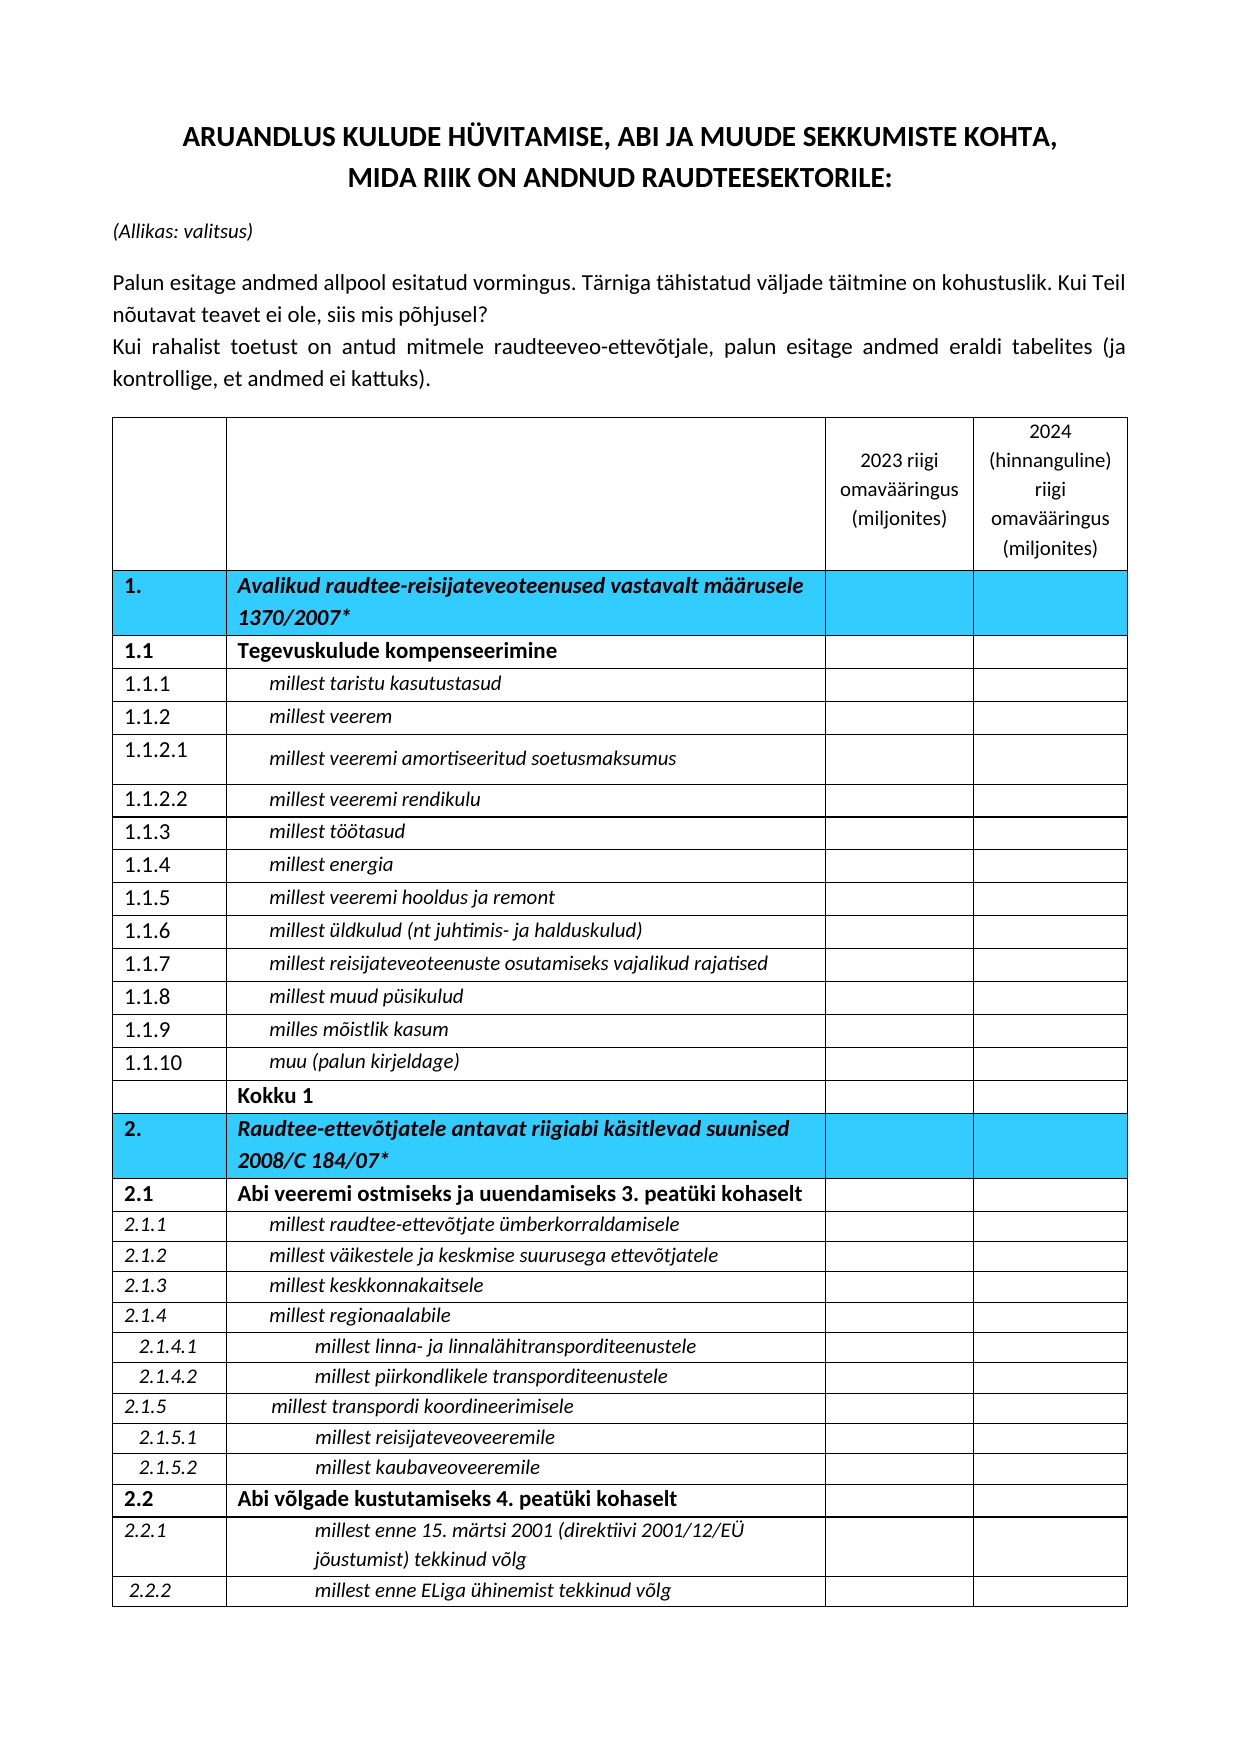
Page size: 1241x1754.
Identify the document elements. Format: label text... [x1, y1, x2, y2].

table_cell 2.1.4.1 [113, 1333, 226, 1362]
table_cell millest töötasud [227, 818, 825, 849]
table_cell [826, 883, 973, 915]
table_cell [826, 1424, 973, 1453]
table_cell [113, 1081, 226, 1113]
table_cell millest veeremi hooldus ja remont [227, 883, 825, 915]
table_cell millest veerem [227, 702, 825, 734]
table_cell [974, 1212, 1127, 1241]
table_cell millest enne 15. märtsi 2001 (direktiivi 2001/12/EÜ jõustumist) tekkinud võlg [227, 1518, 825, 1576]
table_header 2024 (hinnanguline) riigi omavääringus (miljonites) [974, 418, 1127, 570]
table_cell 1.1.1 [113, 669, 226, 701]
table_cell millest veeremi amortiseeritud soetusmaksumus [227, 735, 825, 783]
table_cell millest raudtee-ettevõtjate ümberkorraldamisele [227, 1212, 825, 1241]
table_cell millest keskkonnakaitsele [227, 1272, 825, 1302]
table_cell 1.1.5 [113, 883, 226, 915]
table_cell [826, 1454, 973, 1483]
table_cell 1.1.7 [113, 949, 226, 981]
table_cell [826, 1272, 973, 1302]
table_cell [974, 1424, 1127, 1453]
table_cell 2.1.2 [113, 1242, 226, 1271]
text (Allikas: valitsus) [112, 218, 1128, 244]
table_cell [974, 1015, 1127, 1047]
table_cell 1.1 [113, 636, 226, 668]
table_cell millest reisijateveoveeremile [227, 1424, 825, 1453]
table_cell [974, 1394, 1127, 1423]
table_cell [826, 1485, 973, 1516]
table_cell [974, 636, 1127, 668]
table_cell [974, 916, 1127, 948]
table_cell [826, 850, 973, 882]
table_cell [974, 1363, 1127, 1392]
table_cell 2.1.4 [113, 1303, 226, 1332]
table_cell millest regionaalabile [227, 1303, 825, 1332]
table_cell 1.1.2.2 [113, 785, 226, 816]
table_cell [974, 1048, 1127, 1080]
table_cell [826, 1242, 973, 1271]
table_cell millest piirkondlikele transporditeenustele [227, 1363, 825, 1392]
table_cell [826, 949, 973, 981]
table_cell millest reisijateveoteenuste osutamiseks vajalikud rajatised [227, 949, 825, 981]
table_cell [826, 1212, 973, 1241]
table_cell [974, 1485, 1127, 1516]
table_cell Raudtee-ettevõtjatele antavat riigiabi käsitlevad suunised 2008/C 184/07* [227, 1114, 825, 1178]
table_cell 2.2.2 [113, 1577, 226, 1606]
table_cell millest muud püsikulud [227, 982, 825, 1014]
table_cell [974, 850, 1127, 882]
table_cell [826, 1114, 973, 1178]
table_cell [826, 1015, 973, 1047]
text MIDA RIIK ON ANDNUD RAUDTEESEKTORILE: [112, 159, 1128, 195]
table_cell millest veeremi rendikulu [227, 785, 825, 816]
table_cell 2.1 [113, 1179, 226, 1211]
table_cell 1. [113, 571, 226, 635]
table_cell [974, 1303, 1127, 1332]
table_cell [974, 1518, 1127, 1576]
table_cell 1.1.9 [113, 1015, 226, 1047]
table_cell [974, 818, 1127, 849]
table_cell [826, 669, 973, 701]
table_cell [974, 1333, 1127, 1362]
table_cell millest üldkulud (nt juhtimis- ja halduskulud) [227, 916, 825, 948]
table_cell 2.1.1 [113, 1212, 226, 1241]
table_cell millest enne ELiga ühinemist tekkinud võlg [227, 1577, 825, 1606]
table_cell Kokku 1 [227, 1081, 825, 1113]
table_cell millest linna- ja linnalähitransporditeenustele [227, 1333, 825, 1362]
table_cell [974, 702, 1127, 734]
table_cell [974, 1272, 1127, 1302]
table_cell [826, 1081, 973, 1113]
text Kui rahalist toetust on antud mitmele raudteeveo-ettevõtjale, palun esitage andmed eraldi tabelites (ja kontrollige, et andmed ei kattuks). [112, 332, 1128, 392]
table_cell [826, 735, 973, 783]
table_cell 1.1.4 [113, 850, 226, 882]
table_cell [826, 1394, 973, 1423]
table_cell [974, 982, 1127, 1014]
table_cell 1.1.6 [113, 916, 226, 948]
table_cell [974, 1179, 1127, 1211]
table_cell [826, 1333, 973, 1362]
table_cell [826, 982, 973, 1014]
table_cell [974, 1577, 1127, 1606]
table_cell [826, 1518, 973, 1576]
table_cell milles mõistlik kasum [227, 1015, 825, 1047]
table_cell 2.2.1 [113, 1518, 226, 1576]
table_cell Abi võlgade kustutamiseks 4. peatüki kohaselt [227, 1485, 825, 1516]
table_cell Avalikud raudtee-reisijateveoteenused vastavalt määrusele 1370/2007* [227, 571, 825, 635]
table_cell [826, 571, 973, 635]
table_cell 2.1.3 [113, 1272, 226, 1302]
table_cell [974, 1454, 1127, 1483]
table_cell 1.1.2.1 [113, 735, 226, 783]
table_cell [826, 636, 973, 668]
table_cell millest kaubaveoveeremile [227, 1454, 825, 1483]
table_cell Tegevuskulude kompenseerimine [227, 636, 825, 668]
table_cell [826, 785, 973, 816]
table_cell 2.1.5.2 [113, 1454, 226, 1483]
table_cell [826, 1303, 973, 1332]
table_cell 2.2 [113, 1485, 226, 1516]
table_cell millest energia [227, 850, 825, 882]
table_cell 2.1.5 [113, 1394, 226, 1423]
table_cell [974, 785, 1127, 816]
table_cell millest väikestele ja keskmise suurusega ettevõtjatele [227, 1242, 825, 1271]
table_cell [826, 1363, 973, 1392]
table_cell [974, 669, 1127, 701]
table_cell 1.1.3 [113, 818, 226, 849]
text Palun esitage andmed allpool esitatud vormingus. Tärniga tähistatud väljade täitmine on kohustuslik. Kui Teil nõutavat teavet ei ole, siis mis põhjusel? [112, 268, 1128, 328]
table_cell [974, 883, 1127, 915]
table_cell [974, 571, 1127, 635]
table_cell [826, 916, 973, 948]
table_cell [826, 1179, 973, 1211]
table_cell [974, 949, 1127, 981]
table_cell [974, 1081, 1127, 1113]
table_cell Abi veeremi ostmiseks ja uuendamiseks 3. peatüki kohaselt [227, 1179, 825, 1211]
table_header 2023 riigi omavääringus (miljonites) [826, 418, 973, 570]
table_cell [826, 1577, 973, 1606]
table_cell [826, 1048, 973, 1080]
table_cell 1.1.10 [113, 1048, 226, 1080]
table_cell [974, 1114, 1127, 1178]
table_header [113, 418, 226, 570]
table_header [227, 418, 825, 570]
table_cell 1.1.8 [113, 982, 226, 1014]
table_cell [974, 735, 1127, 783]
table_cell [826, 702, 973, 734]
table_cell 2.1.4.2 [113, 1363, 226, 1392]
table_cell 1.1.2 [113, 702, 226, 734]
text ARUANDLUS KULUDE HÜVITAMISE, ABI JA MUUDE SEKKUMISTE KOHTA, [112, 118, 1128, 154]
table_cell 2.1.5.1 [113, 1424, 226, 1453]
table_cell 2. [113, 1114, 226, 1178]
table_cell [974, 1242, 1127, 1271]
table_cell millest transpordi koordineerimisele [227, 1394, 825, 1423]
table_cell [826, 818, 973, 849]
table_cell muu (palun kirjeldage) [227, 1048, 825, 1080]
table_cell millest taristu kasutustasud [227, 669, 825, 701]
